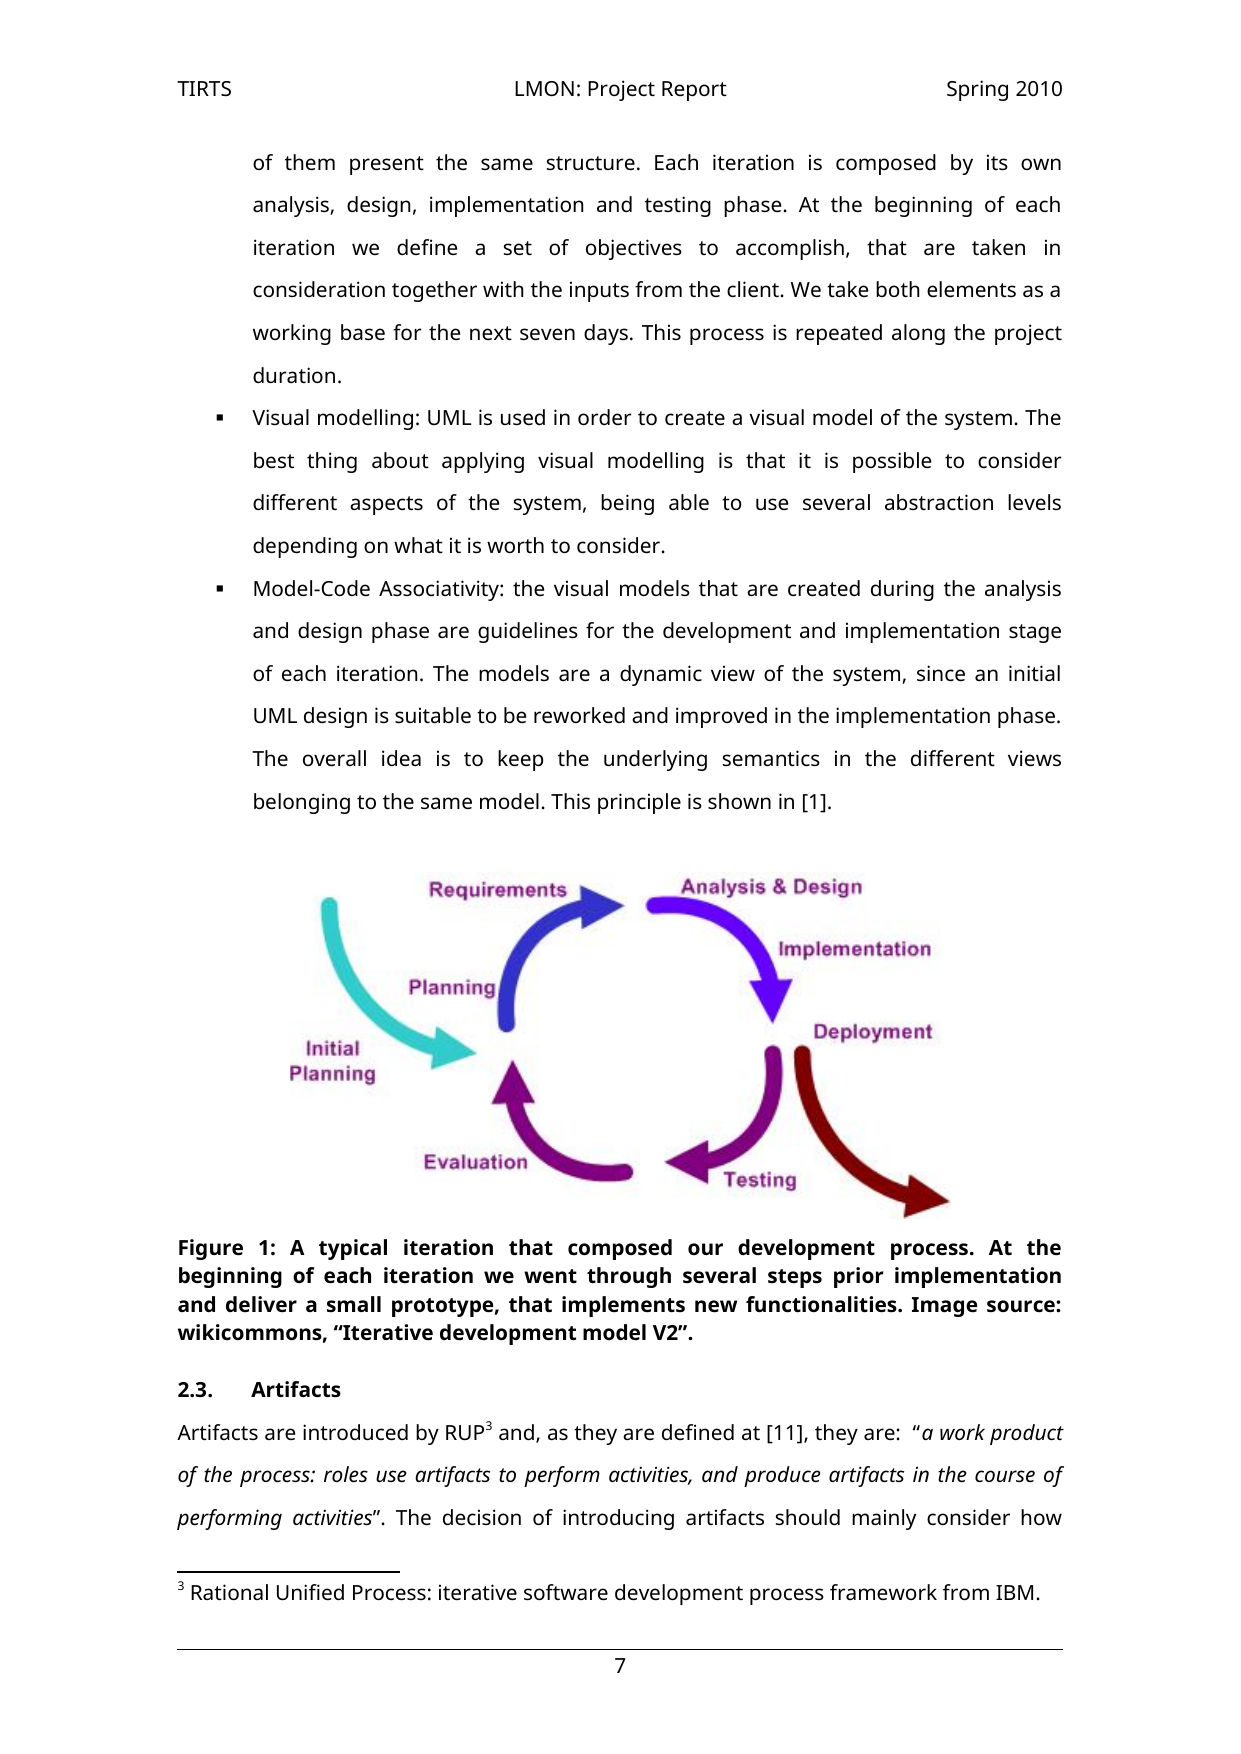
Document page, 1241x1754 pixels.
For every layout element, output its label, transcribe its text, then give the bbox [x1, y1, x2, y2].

list Visual modelling: UML is used in order to create a visual model of the system. The best thing about applying visual modelling is that it is possible to consider different aspects of the system, being able to use several abstraction levels depending on what it is worth to consider. [215, 403, 1063, 559]
subtitle Artifacts [177, 1375, 1063, 1404]
text Figure 1: A typical iteration that composed our development process. At the beginning of each iteration we went through several steps prior implementation and deliver a small prototype, that implements new functionalities. Image source: wikicommons, “Iterative development model V2”. [177, 1233, 1063, 1347]
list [215, 148, 1063, 389]
list Model-Code Associativity: the visual models that are created during the analysis and design phase are guidelines for the development and implementation stage of each iteration. The models are a dynamic view of the system, since an initial UML design is suitable to be reworked and improved in the implementation phase. The overall idea is to keep the underlying semantics in the different views belonging to the same model. This principle is shown in [1]. [215, 574, 1063, 815]
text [177, 1418, 1063, 1531]
picture [289, 872, 951, 1219]
